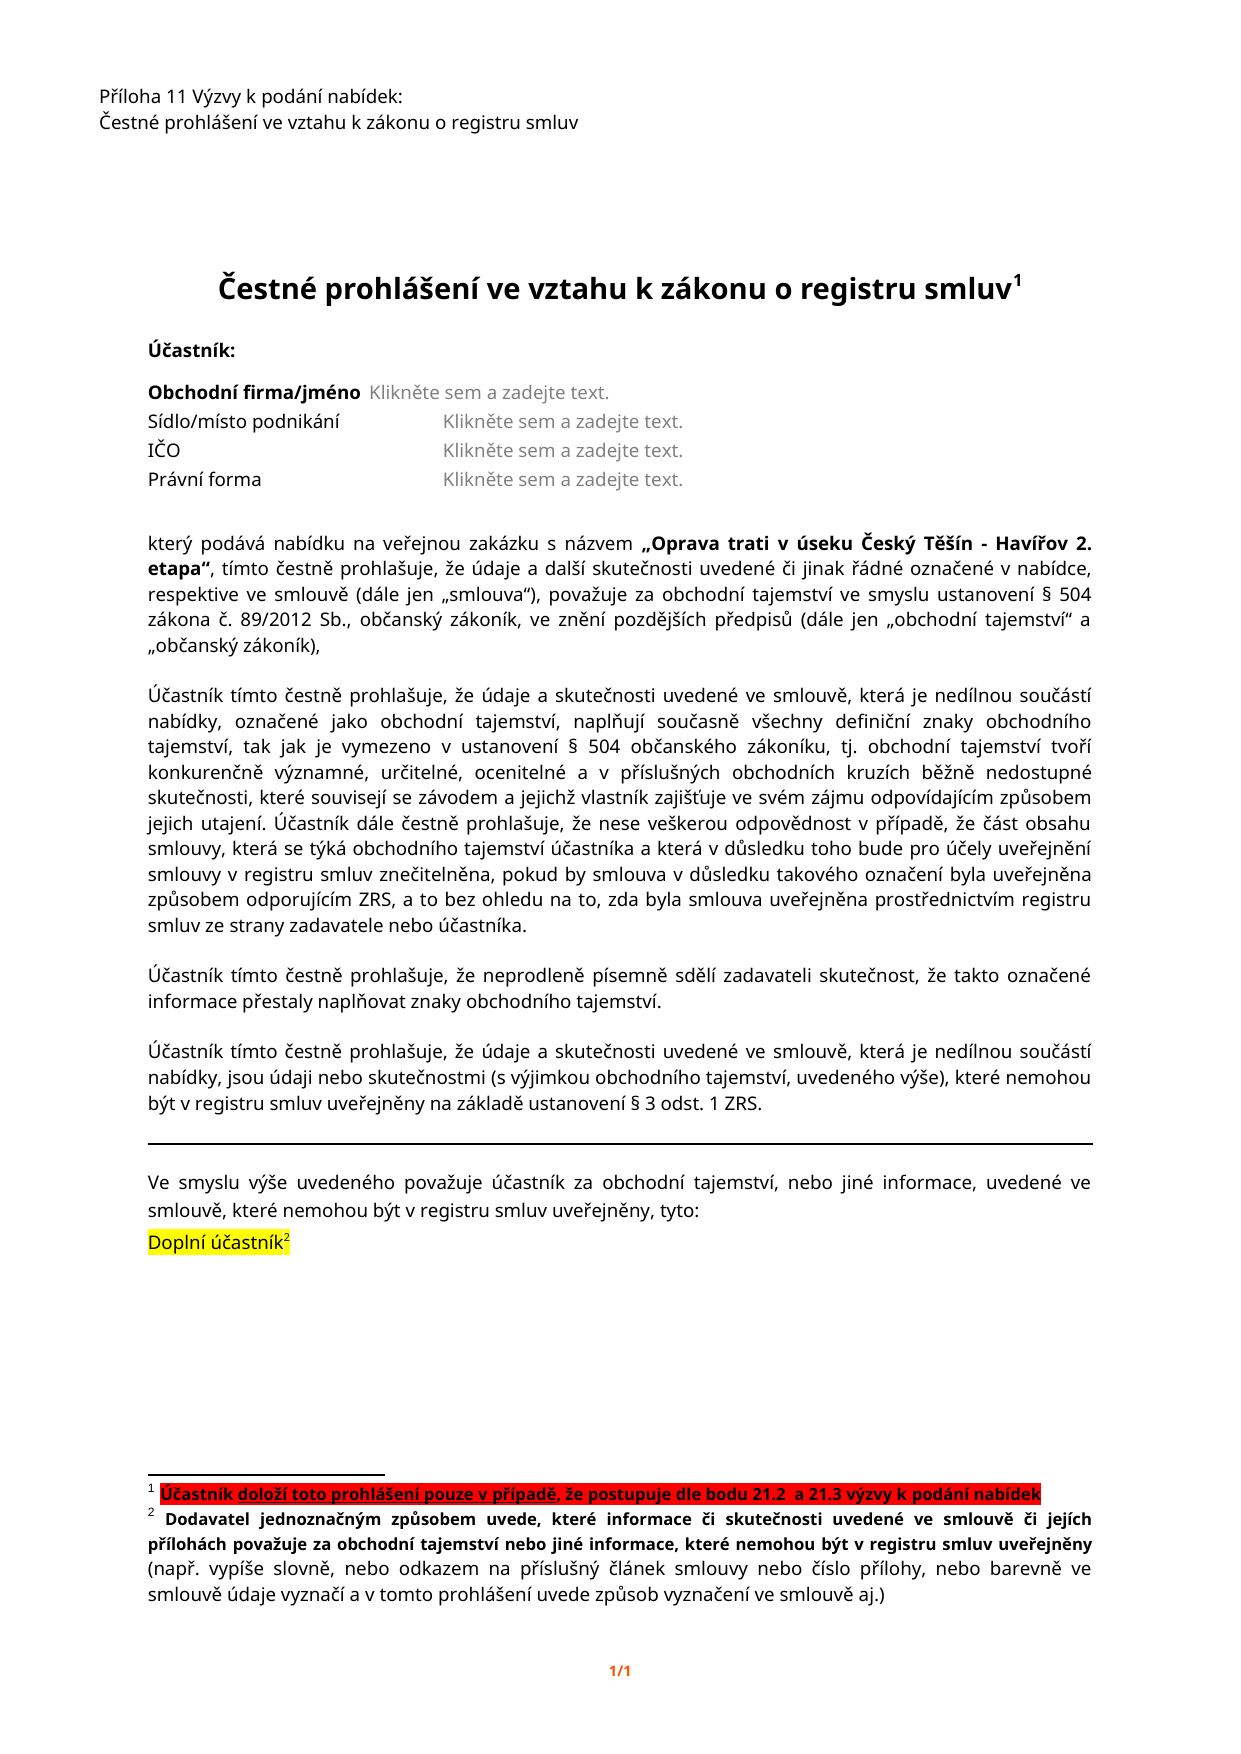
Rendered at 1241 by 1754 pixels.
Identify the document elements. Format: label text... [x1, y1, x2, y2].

text který podává nabídku na veřejnou zakázku s názvem „Oprava trati v úseku Český Těšín - Havířov 2. etapa“, tímto čestně prohlašuje, že údaje a další skutečnosti uvedené či jinak řádné označené v nabídce, respektive ve smlouvě (dále jen „smlouva“), považuje za obchodní tajemství ve smyslu ustanovení § 504 zákona č. 89/2012 Sb., občanský zákoník, ve znění pozdějších předpisů (dále jen „obchodní tajemství“ a „občanský zákoník), [148, 530, 1093, 658]
text Ve smyslu výše uvedeného považuje účastník za obchodní tajemství, nebo jiné informace, uvedené ve smlouvě, které nemohou být v registru smluv uveřejněny, tyto: [148, 1169, 1092, 1223]
text Obchodní firma/jméno [148, 376, 1093, 405]
text Právní forma [148, 463, 1093, 492]
text IČO [148, 434, 1093, 463]
text Účastník tímto čestně prohlašuje, že neprodleně písemně sdělí zadavateli skutečnost, že takto označené informace přestaly naplňovat znaky obchodního tajemství. [148, 963, 1093, 1014]
text Sídlo/místo podnikání [148, 405, 1093, 434]
text Účastník: [148, 333, 1093, 364]
text Účastník tímto čestně prohlašuje, že údaje a skutečnosti uvedené ve smlouvě, která je nedílnou součástí nabídky, označené jako obchodní tajemství, naplňují současně všechny definiční znaky obchodního tajemství, tak jak je vymezeno v ustanovení § 504 občanského zákoníku, tj. obchodní tajemství tvoří konkurenčně významné, určitelné, ocenitelné a v příslušných obchodních kruzích běžně nedostupné skutečnosti, které souvisejí se závodem a jejichž vlastník zajišťuje ve svém zájmu odpovídajícím způsobem jejich utajení. Účastník dále čestně prohlašuje, že nese veškerou odpovědnost v případě, že část obsahu smlouvy, která se týká obchodního tajemství účastníka a která v důsledku toho bude pro účely uveřejnění smlouvy v registru smluv znečitelněna, pokud by smlouva v důsledku takového označení byla uveřejněna způsobem odporujícím ZRS, a to bez ohledu na to, zda byla smlouva uveřejněna prostřednictvím registru smluv ze strany zadavatele nebo účastníka. [148, 683, 1093, 938]
text Účastník tímto čestně prohlašuje, že údaje a skutečnosti uvedené ve smlouvě, která je nedílnou součástí nabídky, jsou údaji nebo skutečnostmi (s výjimkou obchodního tajemství, uvedeného výše), které nemohou být v registru smluv uveřejněny na základě ustanovení § 3 odst. 1 ZRS. [148, 1039, 1093, 1115]
title Čestné prohlášení ve vztahu k zákonu o registru smluv [148, 268, 1093, 308]
text Doplní účastník [148, 1226, 1092, 1255]
